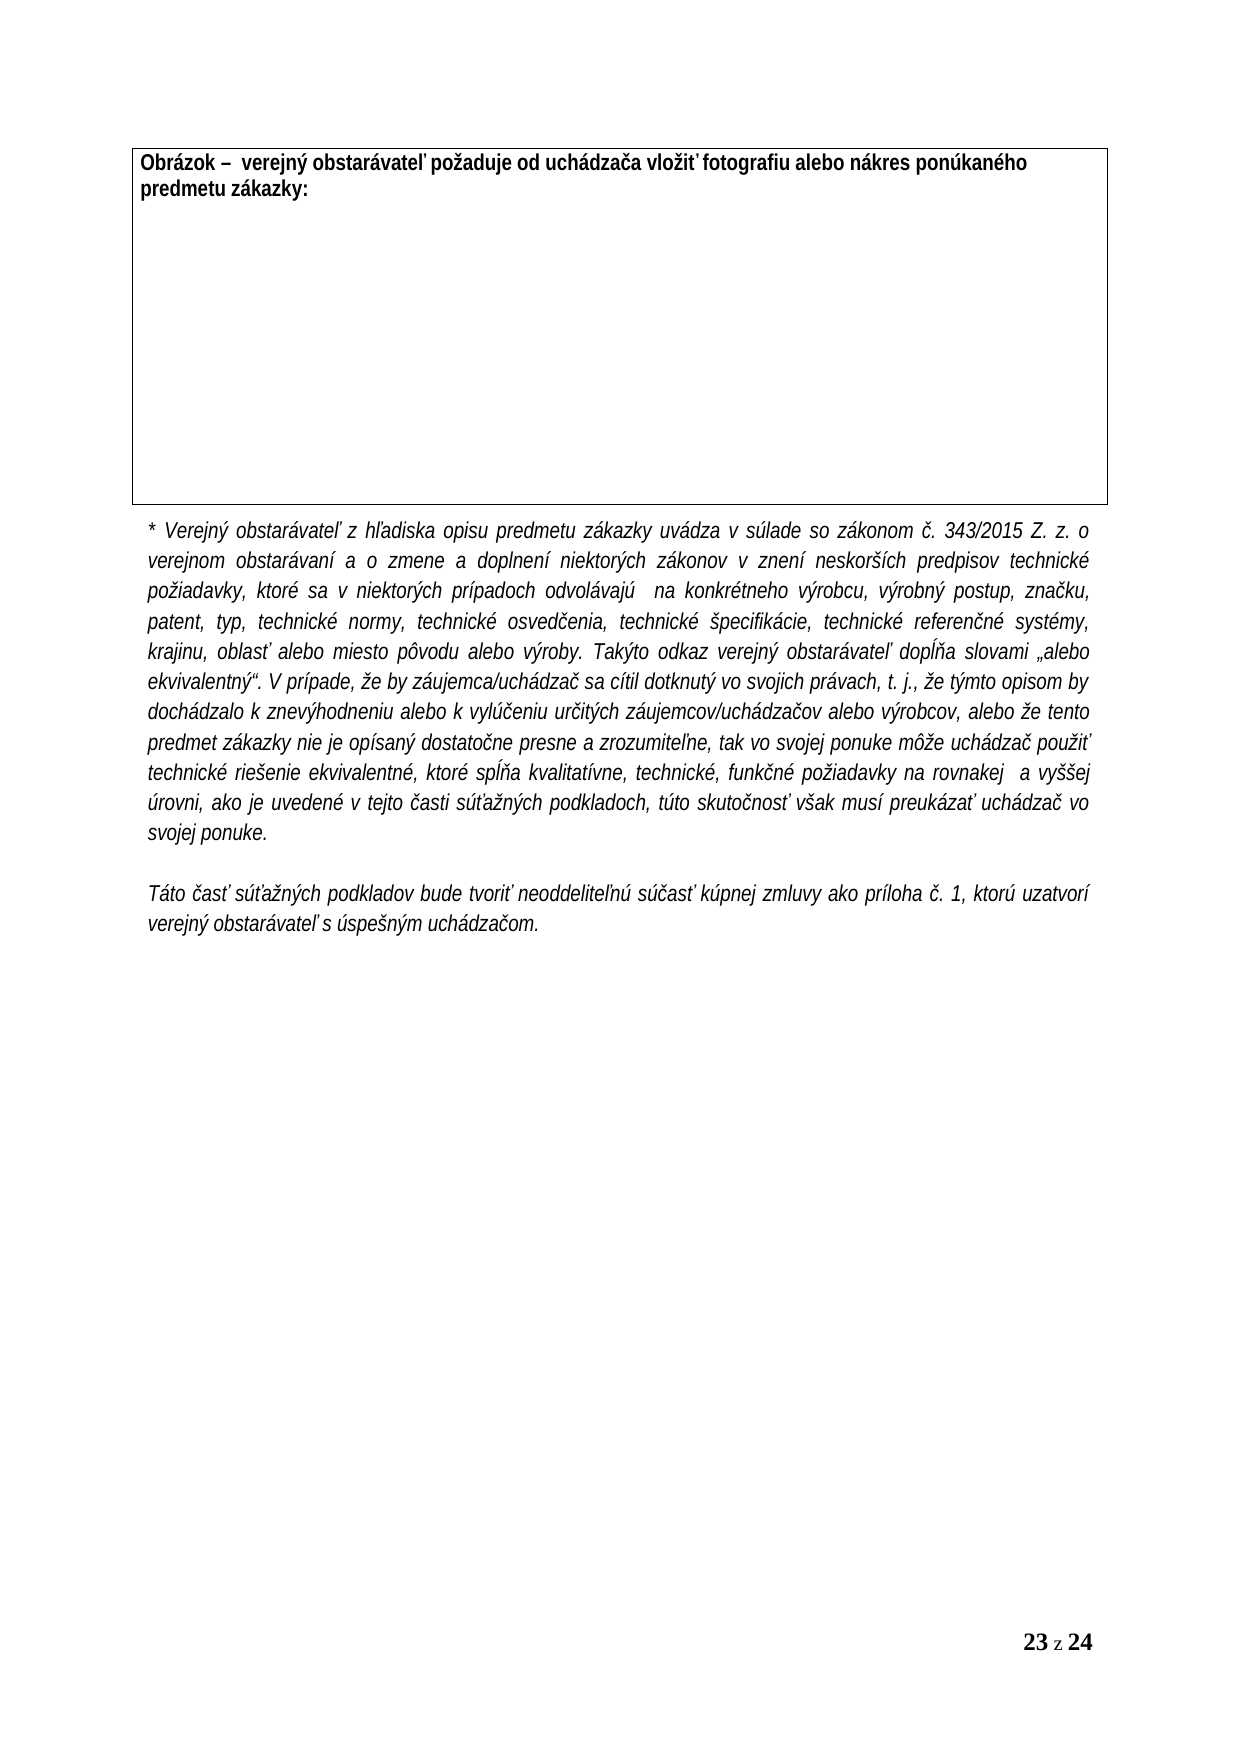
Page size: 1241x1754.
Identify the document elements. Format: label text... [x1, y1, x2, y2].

text * Verejný obstarávateľ z hľadiska opisu predmetu zákazky uvádza v súlade so zákonom č. 343/2015 Z. z. o verejnom obstarávaní a o zmene a doplnení niektorých zákonov v znení neskorších predpisov technické požiadavky, ktoré sa v niektorých prípadoch odvolávajú na konkrétneho výrobcu, výrobný postup, značku, patent, typ, technické normy, technické osvedčenia, technické špecifikácie, technické referenčné systémy, krajinu, oblasť alebo miesto pôvodu alebo výroby. Takýto odkaz verejný obstarávateľ dopĺňa slovami „alebo ekvivalentný“. V prípade, že by záujemca/uchádzač sa cítil dotknutý vo svojich právach, t. j., že týmto opisom by dochádzalo k znevýhodneniu alebo k vylúčeniu určitých záujemcov/uchádzačov alebo výrobcov, alebo že tento predmet zákazky nie je opísaný dostatočne presne a zrozumiteľne, tak vo svojej ponuke môže uchádzač použiť technické riešenie ekvivalentné, ktoré spĺňa kvalitatívne, technické, funkčné požiadavky na rovnakej a vyššej úrovni, ako je uvedené v tejto časti súťažných podkladoch, túto skutočnosť však musí preukázať uchádzač vo svojej ponuke. [148, 517, 1093, 845]
table_cell Obrázok – verejný obstarávateľ požaduje od uchádzača vložiť fotografiu alebo nákres ponúkaného predmetu zákazky: [133, 149, 1107, 503]
text Táto časť súťažných podkladov bude tvoriť neoddeliteľnú súčasť kúpnej zmluvy ako príloha č. 1, ktorú uzatvorí verejný obstarávateľ s úspešným uchádzačom. [148, 879, 1093, 936]
